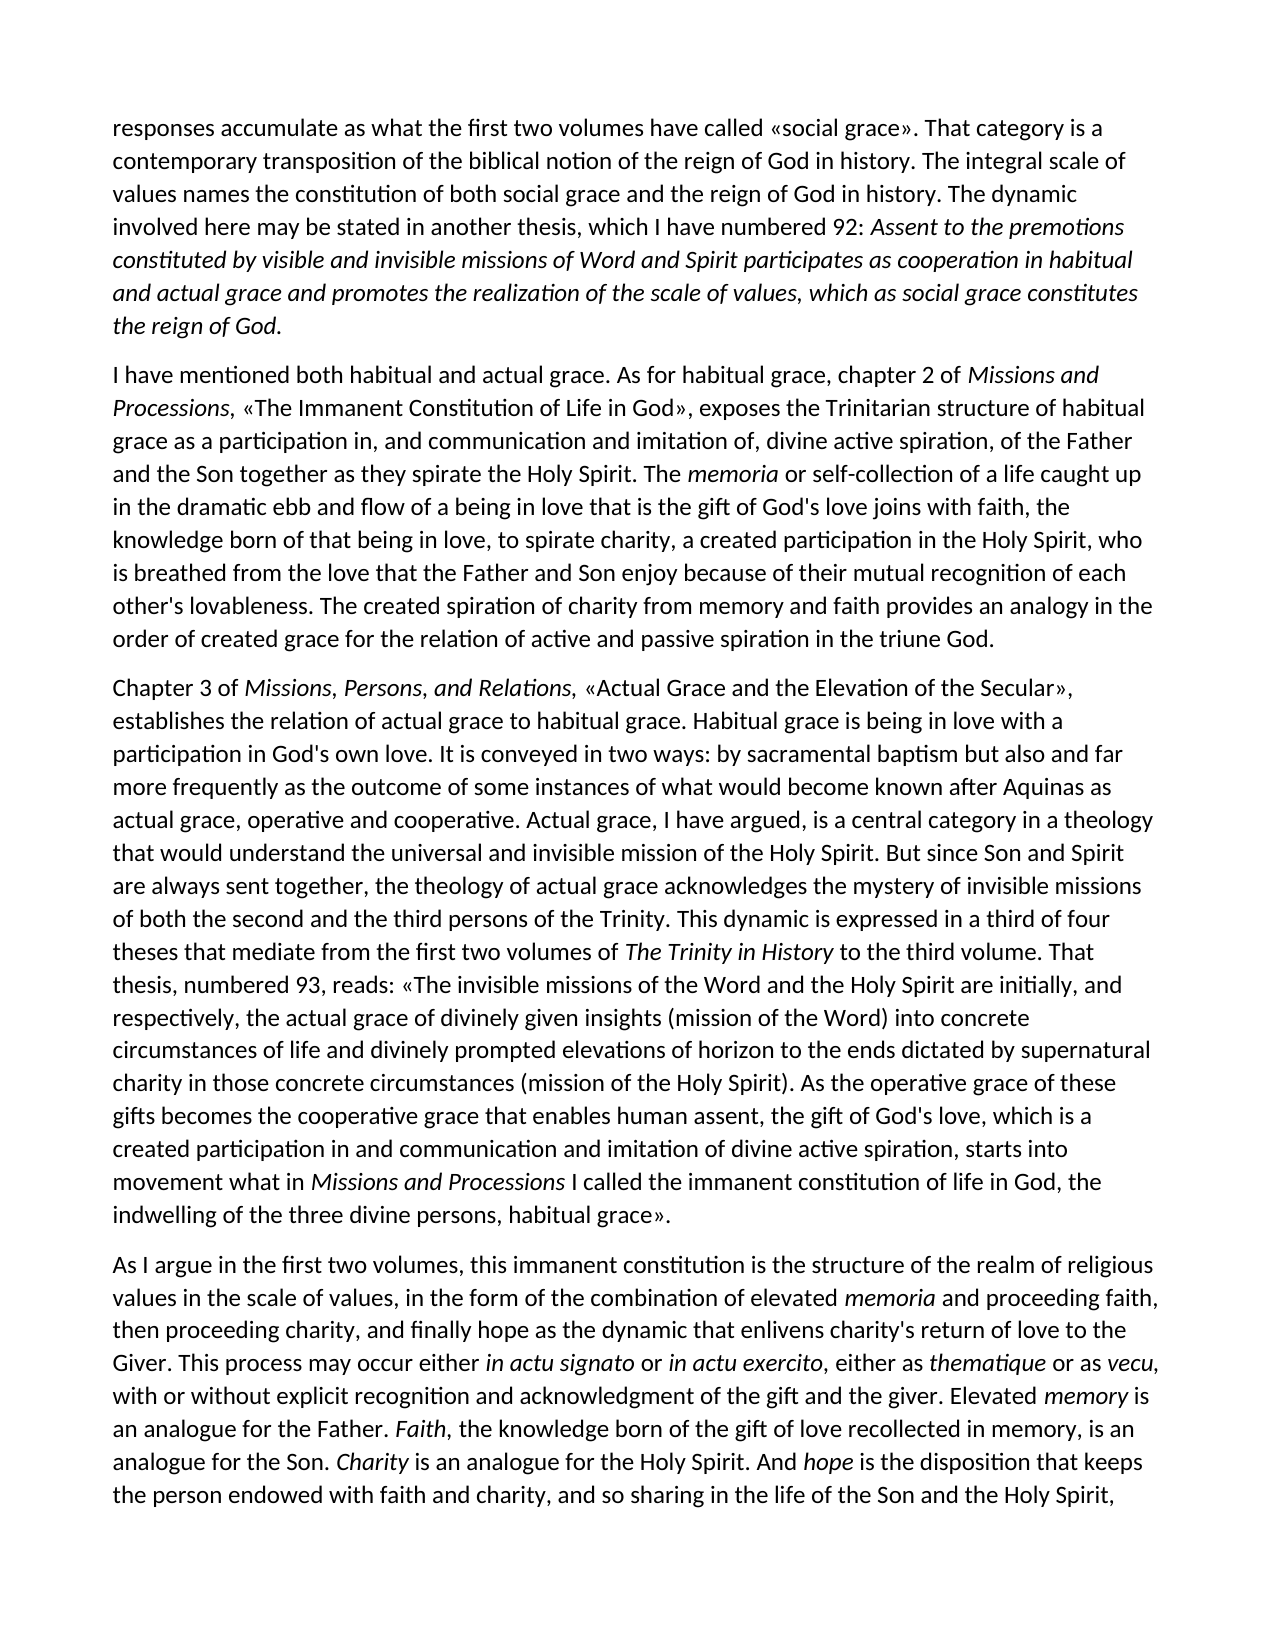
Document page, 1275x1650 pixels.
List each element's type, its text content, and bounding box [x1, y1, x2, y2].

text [112, 1249, 1162, 1510]
text Chapter 3 of Missions, Persons, and Relations, «Actual Grace and the Elevation of the Secular», establishes the relation of actual grace to habitual grace. Habitual grace is being in love with a participation in God's own love. It is conveyed in two ways: by sacramental baptism but also and far more frequently as the outcome of some instances of what would become known after Aquinas as actual grace, operative and cooperative. Actual grace, I have argued, is a central category in a theology that would understand the universal and invisible mission of the Holy Spirit. But since Son and Spirit are always sent together, the theology of actual grace acknowledges the mystery of invisible missions of both the second and the third persons of the Trinity. This dynamic is expressed in a third of four theses that mediate from the first two volumes of The Trinity in History to the third volume. That thesis, numbered 93, reads: «The invisible missions of the Word and the Holy Spirit are initially, and respectively, the actual grace of divinely given insights (mission of the Word) into concrete circumstances of life and divinely prompted elevations of horizon to the ends dictated by supernatural charity in those concrete circumstances (mission of the Holy Spirit). As the operative grace of these gifts becomes the cooperative grace that enables human assent, the gift of God's love, which is a created participation in and communication and imitation of divine active spiration, starts into movement what in Missions and Processions I called the immanent constitution of life in God, the indwelling of the three divine persons, habitual grace». [112, 672, 1162, 1230]
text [112, 112, 1162, 341]
text I have mentioned both habitual and actual grace. As for habitual grace, chapter 2 of Missions and Processions, «The Immanent Constitution of Life in God», exposes the Trinitarian structure of habitual grace as a participation in, and communication and imitation of, divine active spiration, of the Father and the Son together as they spirate the Holy Spirit. The memoria or self-collection of a life caught up in the dramatic ebb and flow of a being in love that is the gift of God's love joins with faith, the knowledge born of that being in love, to spirate charity, a created participation in the Holy Spirit, who is breathed from the love that the Father and Son enjoy because of their mutual recognition of each other's lovableness. The created spiration of charity from memory and faith provides an analogy in the order of created grace for the relation of active and passive spiration in the triune God. [112, 359, 1162, 653]
